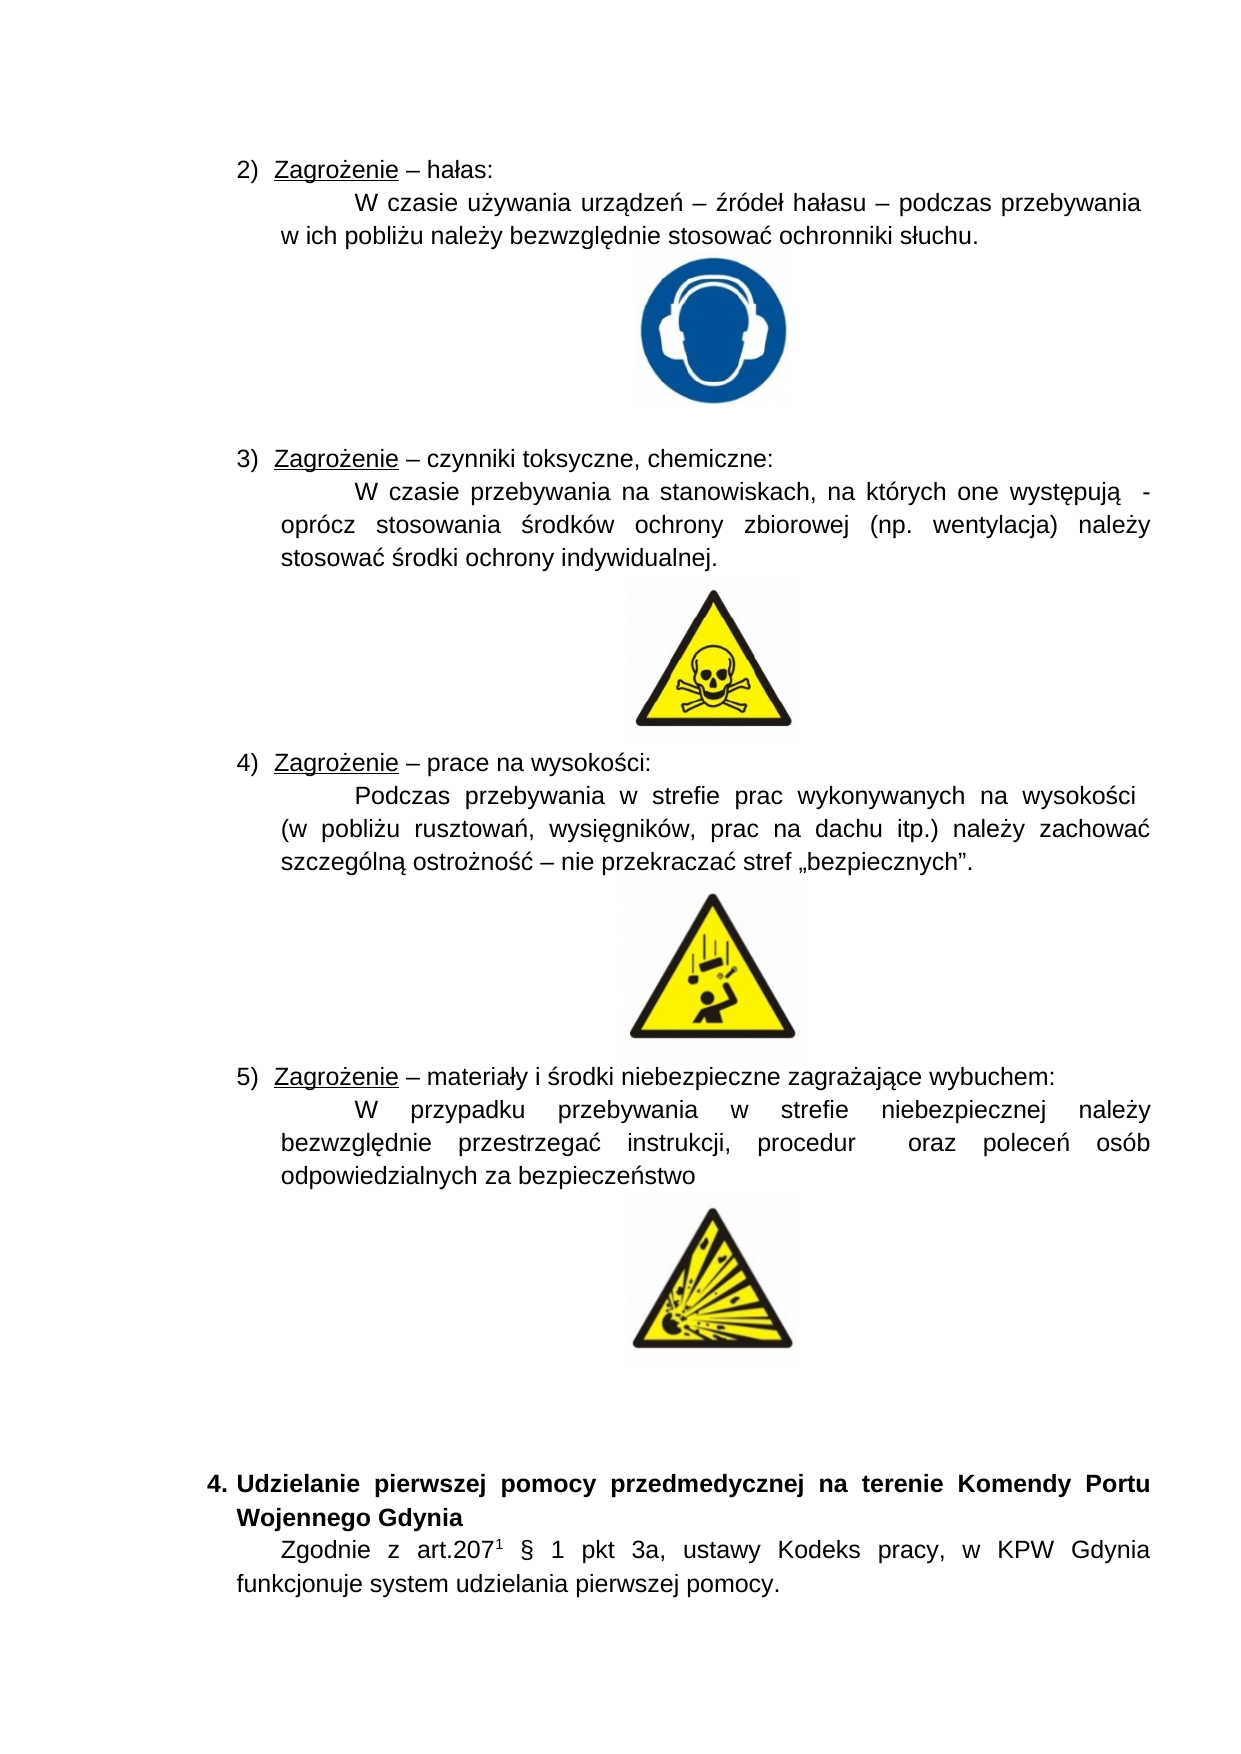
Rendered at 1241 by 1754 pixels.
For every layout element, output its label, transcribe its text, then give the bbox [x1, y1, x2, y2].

list Zgodnie z art.2071 § 1 pkt 3a, ustawy Kodeks pracy, w KPW Gdynia funkcjonuje system udzielania pierwszej pomocy. [236, 1536, 1152, 1597]
picture [629, 576, 797, 744]
list W przypadku przebywania w strefie niebezpiecznej należy bezwzględnie przestrzegać instrukcji, procedur oraz poleceń osób odpowiedzialnych za bezpieczeństwo [281, 1095, 1152, 1190]
picture [626, 1194, 799, 1367]
list Udzielanie pierwszej pomocy przedmedycznej na terenie Komendy Portu Wojennego Gdynia [207, 1469, 1152, 1531]
list Zagrożenie – materiały i środki niebezpieczne zagrażające wybuchem: [236, 1062, 1152, 1091]
picture [636, 253, 790, 407]
list Zagrożenie – czynniki toksyczne, chemiczne: [236, 444, 1152, 473]
list Zagrożenie – prace na wysokości: [236, 748, 1152, 776]
list W czasie przebywania na stanowiskach, na których one występują - oprócz stosowania środków ochrony zbiorowej (np. wentylacja) należy stosować środki ochrony indywidualnej. [281, 477, 1152, 572]
list W czasie używania urządzeń – źródeł hałasu – podczas przebywania w ich pobliżu należy bezwzględnie stosować ochronniki słuchu. [281, 188, 1152, 249]
list Zagrożenie – hałas: [236, 155, 1152, 183]
list Podczas przebywania w strefie prac wykonywanych na wysokości (w pobliżu rusztowań, wysięgników, prac na dachu itp.) należy zachować szczególną ostrożność – nie przekraczać stref „bezpiecznych”. [281, 781, 1152, 876]
picture [623, 879, 802, 1058]
